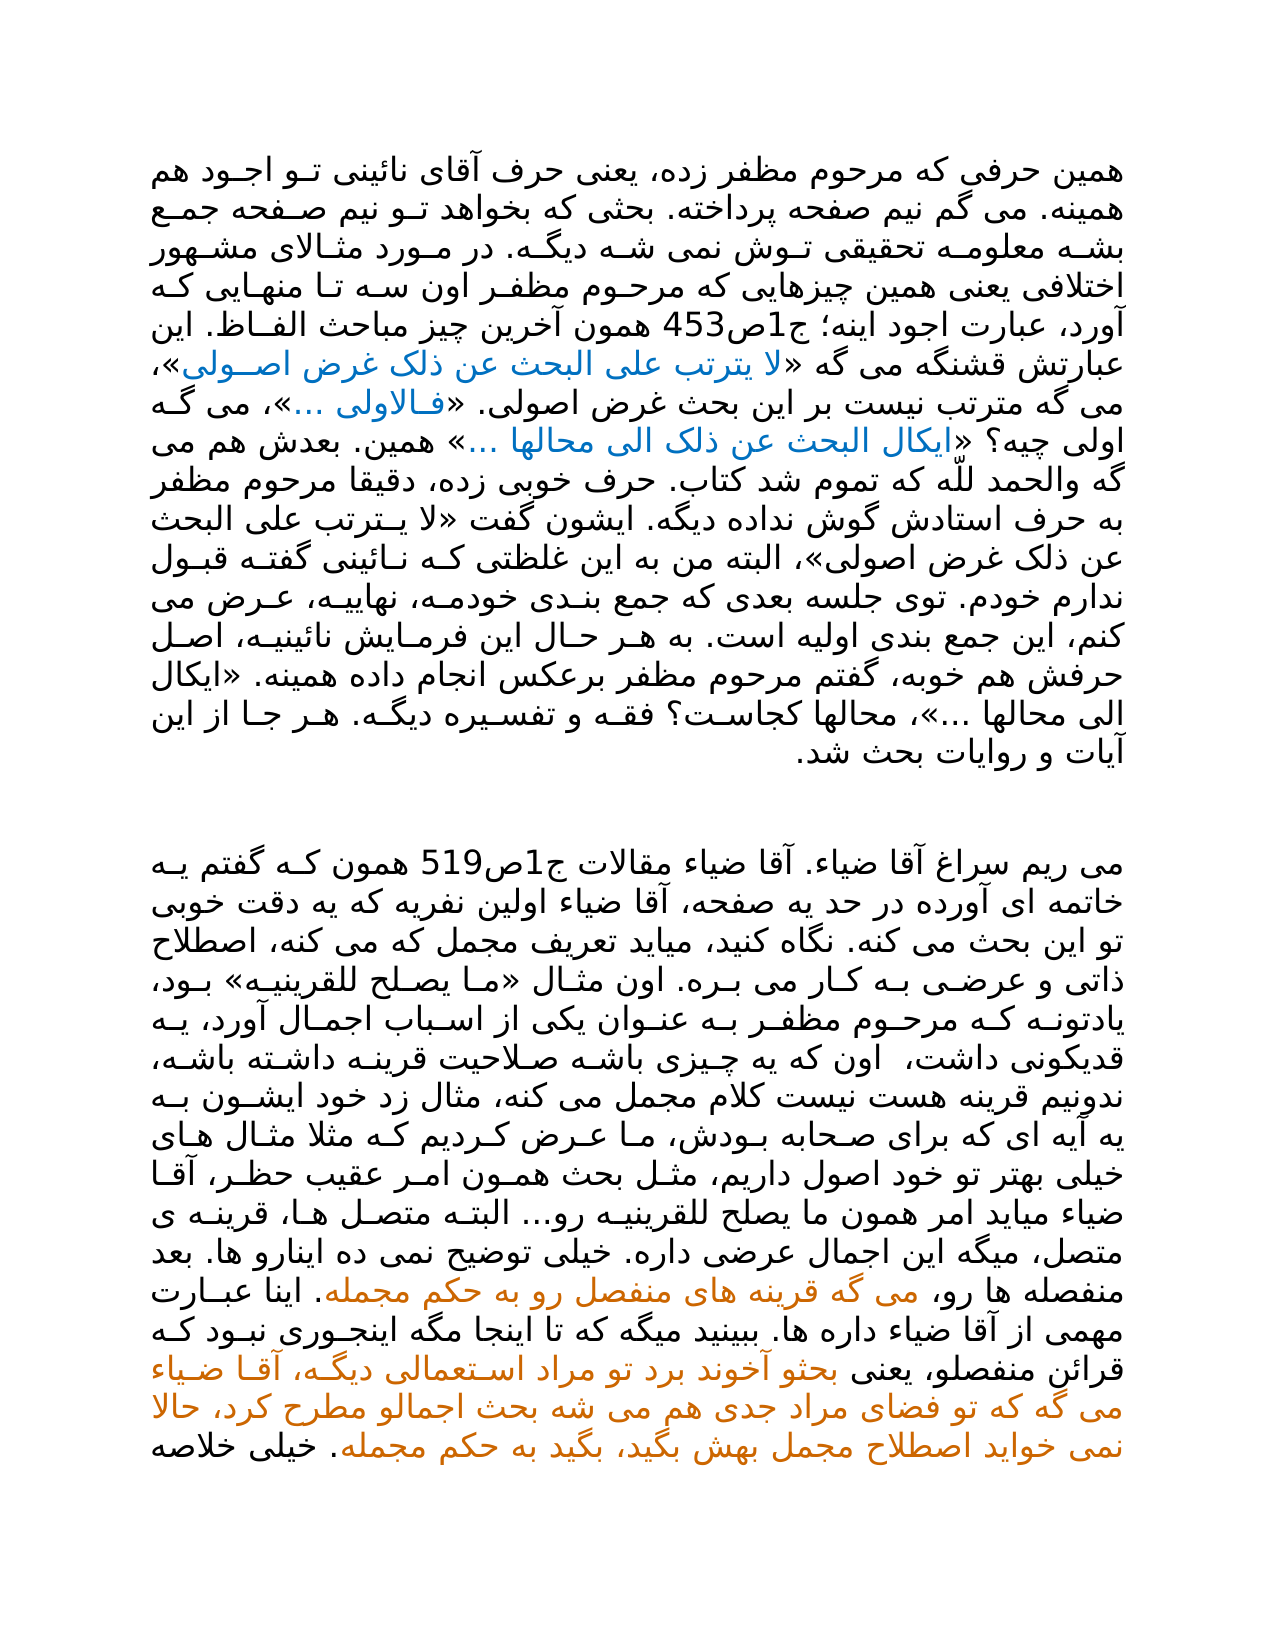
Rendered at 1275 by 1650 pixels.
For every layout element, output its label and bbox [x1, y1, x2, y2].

text [150, 844, 1125, 1466]
text [150, 150, 1125, 772]
